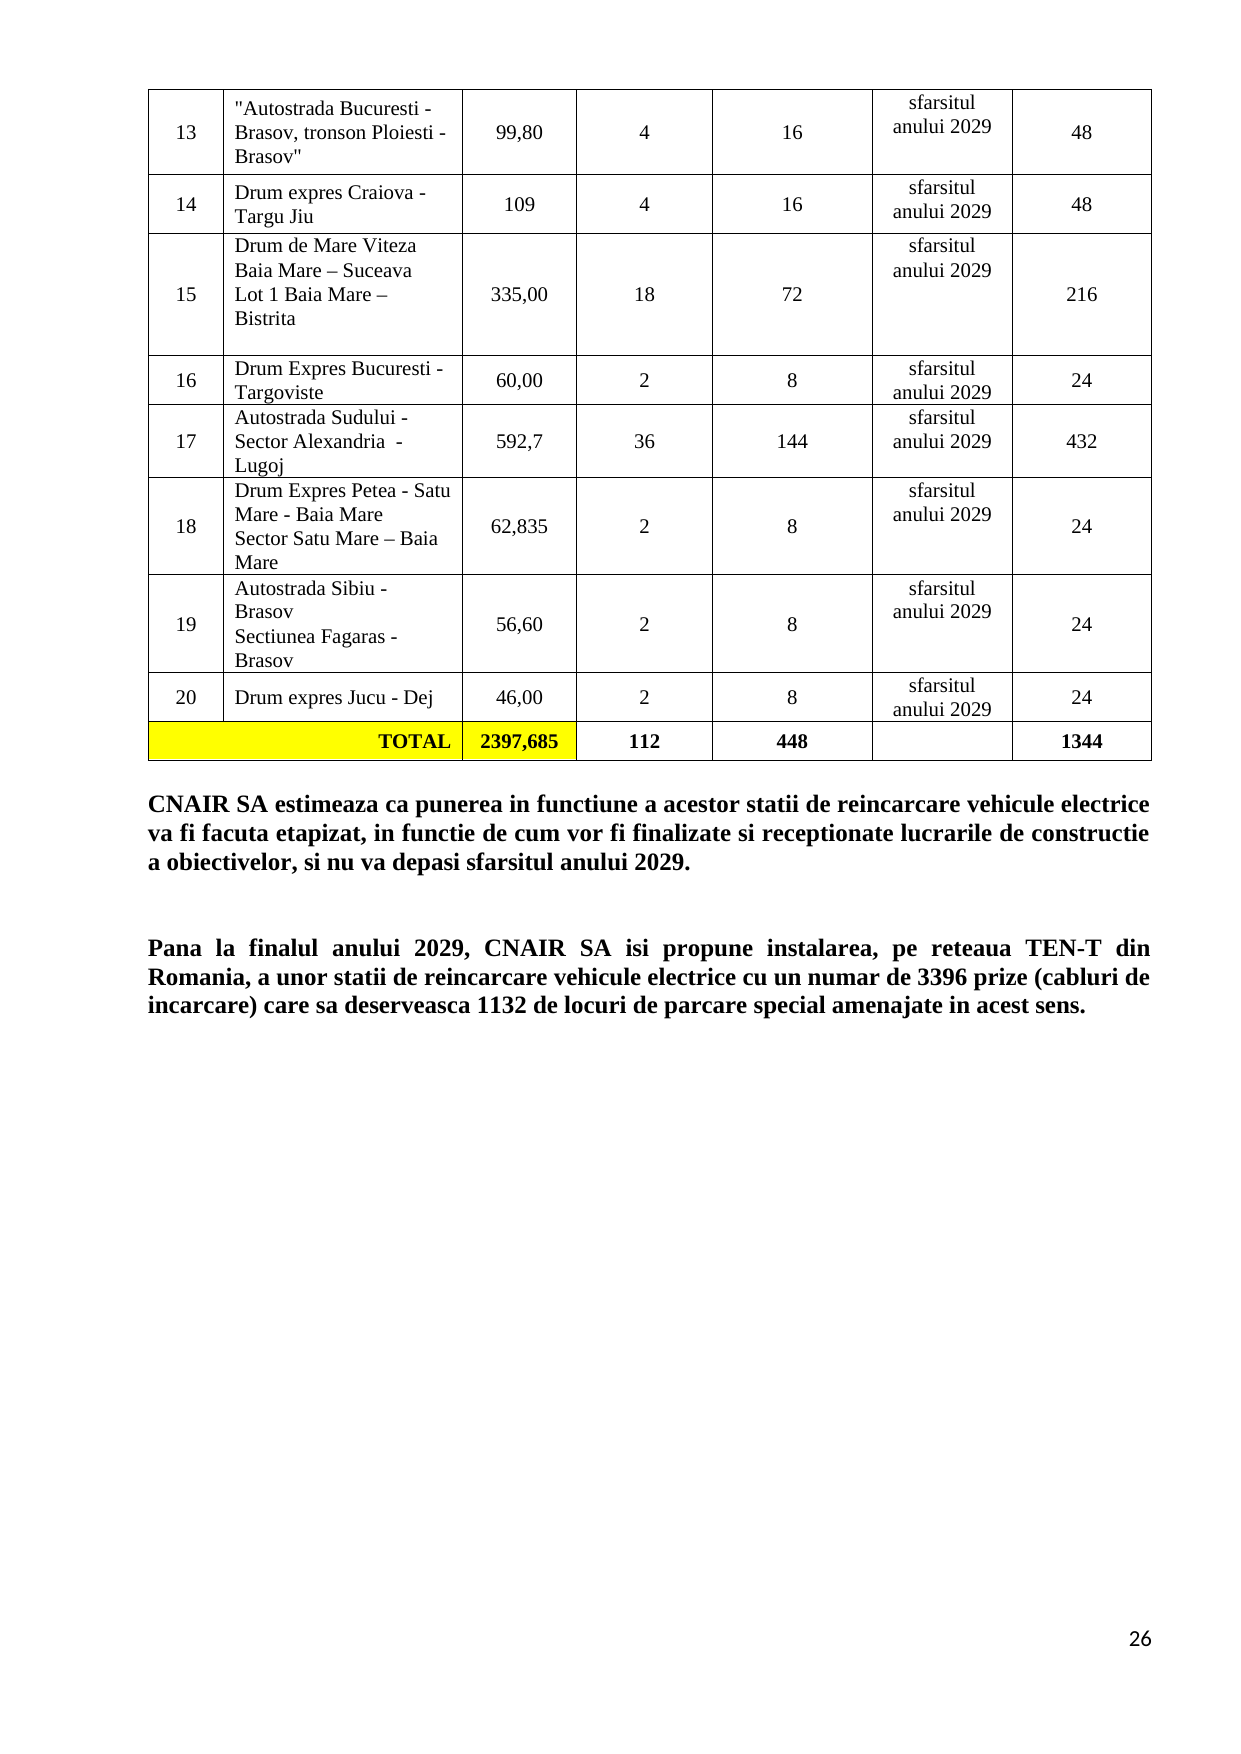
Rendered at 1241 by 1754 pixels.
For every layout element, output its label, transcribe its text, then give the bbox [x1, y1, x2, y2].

table_cell [873, 722, 1012, 759]
table_cell 144 [713, 405, 872, 477]
table_cell 24 [1013, 478, 1151, 574]
table_cell 16 [149, 356, 223, 404]
text Pana la finalul anului 2029, CNAIR SA isi propune instalarea, pe reteaua TEN-T din Romania, a unor statii de reincarcare vehicule electrice cu un numar de 3396 prize (cabluri de incarcare) care sa deserveasca 1132 de locuri de parcare special amenajate in acest sens. [148, 933, 1152, 1019]
table_cell 19 [149, 575, 223, 672]
table_cell 4 [577, 175, 712, 232]
table_cell 24 [1013, 575, 1151, 672]
table_cell 13 [149, 90, 223, 174]
table_cell 18 [577, 234, 712, 355]
table_cell 1344 [1013, 722, 1151, 759]
table_cell Autostrada Sibiu - Brasov Sectiunea Fagaras - Brasov [224, 575, 462, 672]
table_cell 15 [149, 234, 223, 355]
table_cell 16 [713, 175, 872, 232]
table_cell sfarsitul anului 2029 [873, 234, 1012, 355]
table_cell 8 [713, 575, 872, 672]
table_cell 46,00 [463, 673, 576, 721]
table_cell sfarsitul anului 2029 [873, 673, 1012, 721]
table_cell 18 [149, 478, 223, 574]
table_cell 60,00 [463, 356, 576, 404]
table_cell 62,835 [463, 478, 576, 574]
table_cell 48 [1013, 90, 1151, 174]
table_cell 216 [1013, 234, 1151, 355]
table_cell Drum expres Craiova - Targu Jiu [224, 175, 462, 232]
table_cell 56,60 [463, 575, 576, 672]
table_cell sfarsitul anului 2029 [873, 356, 1012, 404]
table_cell 2 [577, 673, 712, 721]
table_cell 2397,685 [463, 722, 576, 759]
table_cell 432 [1013, 405, 1151, 477]
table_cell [873, 90, 1012, 174]
table_cell Drum de Mare Viteza Baia Mare – Suceava Lot 1 Baia Mare – Bistrita [224, 234, 462, 355]
table_cell 99,80 [463, 90, 576, 174]
table_cell 8 [713, 673, 872, 721]
table_cell 8 [713, 478, 872, 574]
table_cell 17 [149, 405, 223, 477]
table_cell "Autostrada Bucuresti - Brasov, tronson Ploiesti - Brasov" [224, 90, 462, 174]
table_cell sfarsitul anului 2029 [873, 405, 1012, 477]
table_cell 48 [1013, 175, 1151, 232]
table_cell 20 [149, 673, 223, 721]
table_cell 109 [463, 175, 576, 232]
table_cell 36 [577, 405, 712, 477]
table_cell 8 [713, 356, 872, 404]
table_cell 72 [713, 234, 872, 355]
table_cell 448 [713, 722, 872, 759]
table_cell sfarsitul anului 2029 [873, 175, 1012, 232]
table_cell 2 [577, 356, 712, 404]
table_cell 2 [577, 478, 712, 574]
table_cell TOTAL [149, 722, 462, 759]
table_cell Drum Expres Bucuresti - Targoviste [224, 356, 462, 404]
table_cell sfarsitul anului 2029 [873, 575, 1012, 672]
table_cell 14 [149, 175, 223, 232]
table_cell sfarsitul anului 2029 [873, 478, 1012, 574]
text CNAIR SA estimeaza ca punerea in functiune a acestor statii de reincarcare vehicule electrice va fi facuta etapizat, in functie de cum vor fi finalizate si receptionate lucrarile de constructie a obiectivelor, si nu va depasi sfarsitul anului 2029. [148, 789, 1152, 876]
table_cell 24 [1013, 673, 1151, 721]
table_cell 16 [713, 90, 872, 174]
table_cell 2 [577, 575, 712, 672]
table_cell Drum expres Jucu - Dej [224, 673, 462, 721]
table_cell Drum Expres Petea - Satu Mare - Baia Mare Sector Satu Mare – Baia Mare [224, 478, 462, 574]
table_cell 112 [577, 722, 712, 759]
table_cell 24 [1013, 356, 1151, 404]
table_cell 4 [577, 90, 712, 174]
table_cell 335,00 [463, 234, 576, 355]
table_cell 592,7 [463, 405, 576, 477]
table_cell Autostrada Sudului - Sector Alexandria - Lugoj [224, 405, 462, 477]
